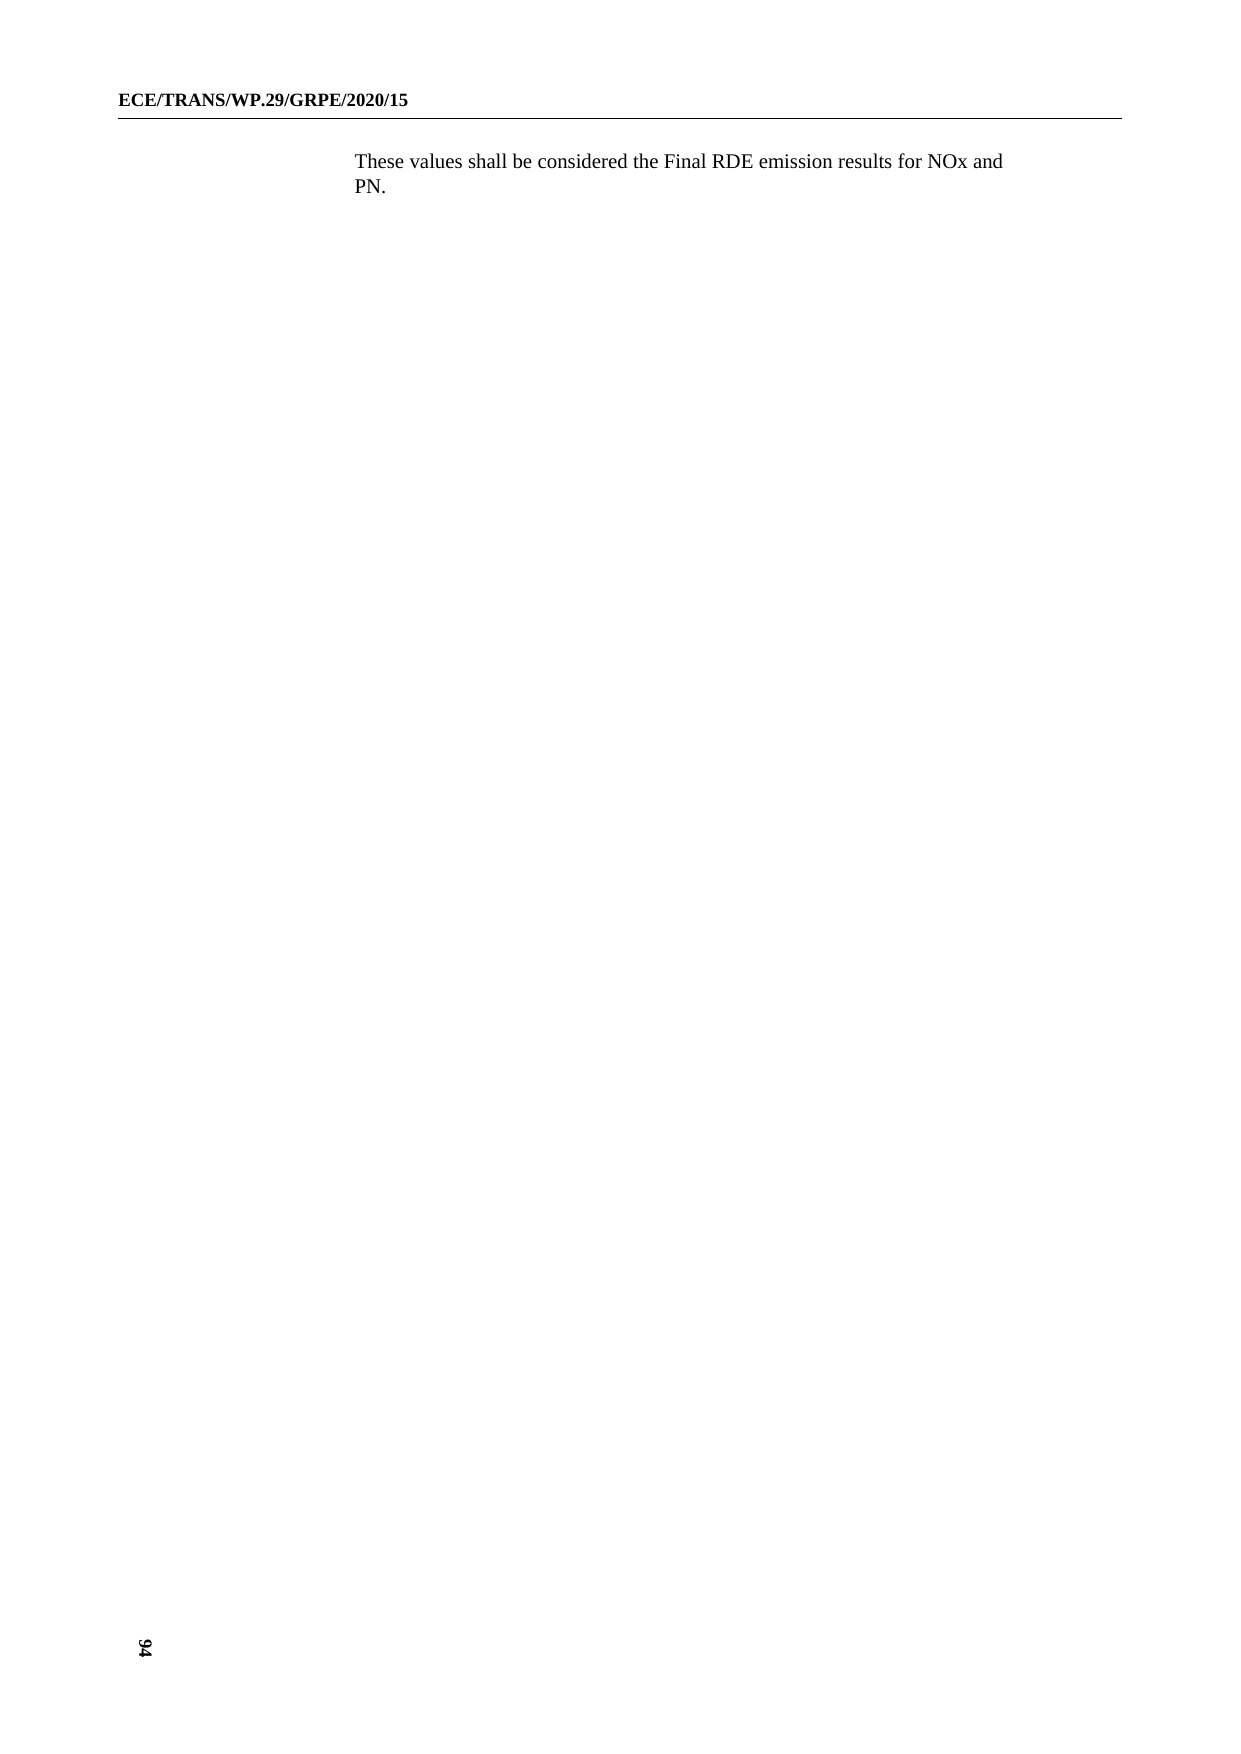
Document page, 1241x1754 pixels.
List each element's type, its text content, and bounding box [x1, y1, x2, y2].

text These values shall be considered the Final RDE emission results for NOx and PN. [354, 148, 1004, 198]
